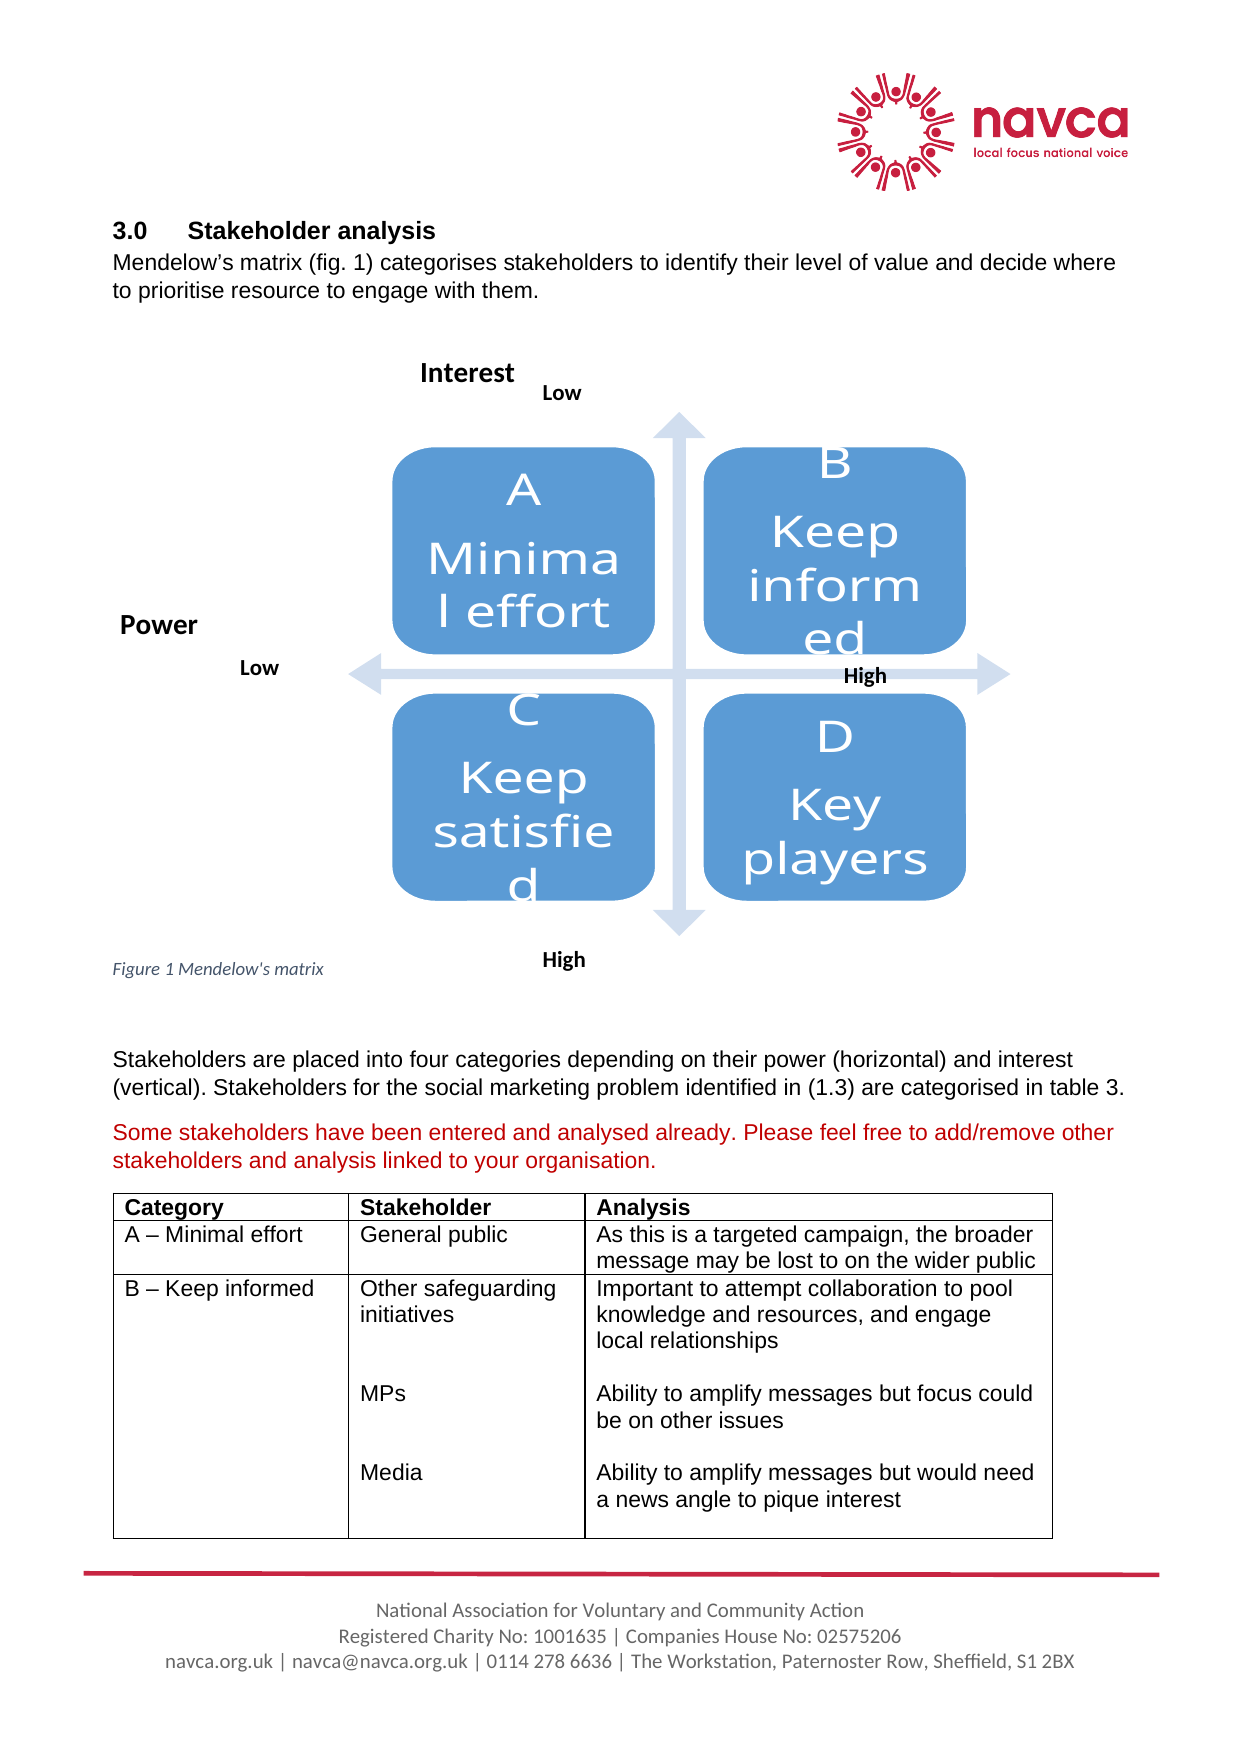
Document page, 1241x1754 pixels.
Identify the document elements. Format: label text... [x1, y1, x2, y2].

table_cell Other safeguarding initiatives MPs Media Policy makers Local Government [349, 1275, 584, 1538]
text Some stakeholders have been entered and analysed already. Please feel free to add/remove other stakeholders and analysis linked to your organisation. [112, 1119, 1128, 1174]
text Stakeholders are placed into four categories depending on their power (horizontal) and interest (vertical). Stakeholders for the social marketing problem identified in (1.3) are categorised in table 3. [112, 1046, 1128, 1100]
subtitle 3.0 Stakeholder analysis [112, 216, 1128, 245]
text Mendelow’s matrix (fig. 1) categorises stakeholders to identify their level of value and decide where to prioritise resource to engage with them. [112, 249, 1128, 304]
table_cell General public [349, 1221, 584, 1274]
table_cell As this is a targeted campaign, the broader message may be lost to on the wider public [586, 1221, 1052, 1274]
table_header Stakeholder [349, 1194, 584, 1220]
table_cell A – Minimal effort [114, 1221, 348, 1274]
table_cell B – Keep informed [114, 1275, 348, 1538]
picture [837, 73, 1128, 191]
table_header Analysis [586, 1194, 1052, 1220]
table_header Category [114, 1194, 348, 1220]
text Figure 1 Mendelow's matrix [112, 957, 1128, 979]
